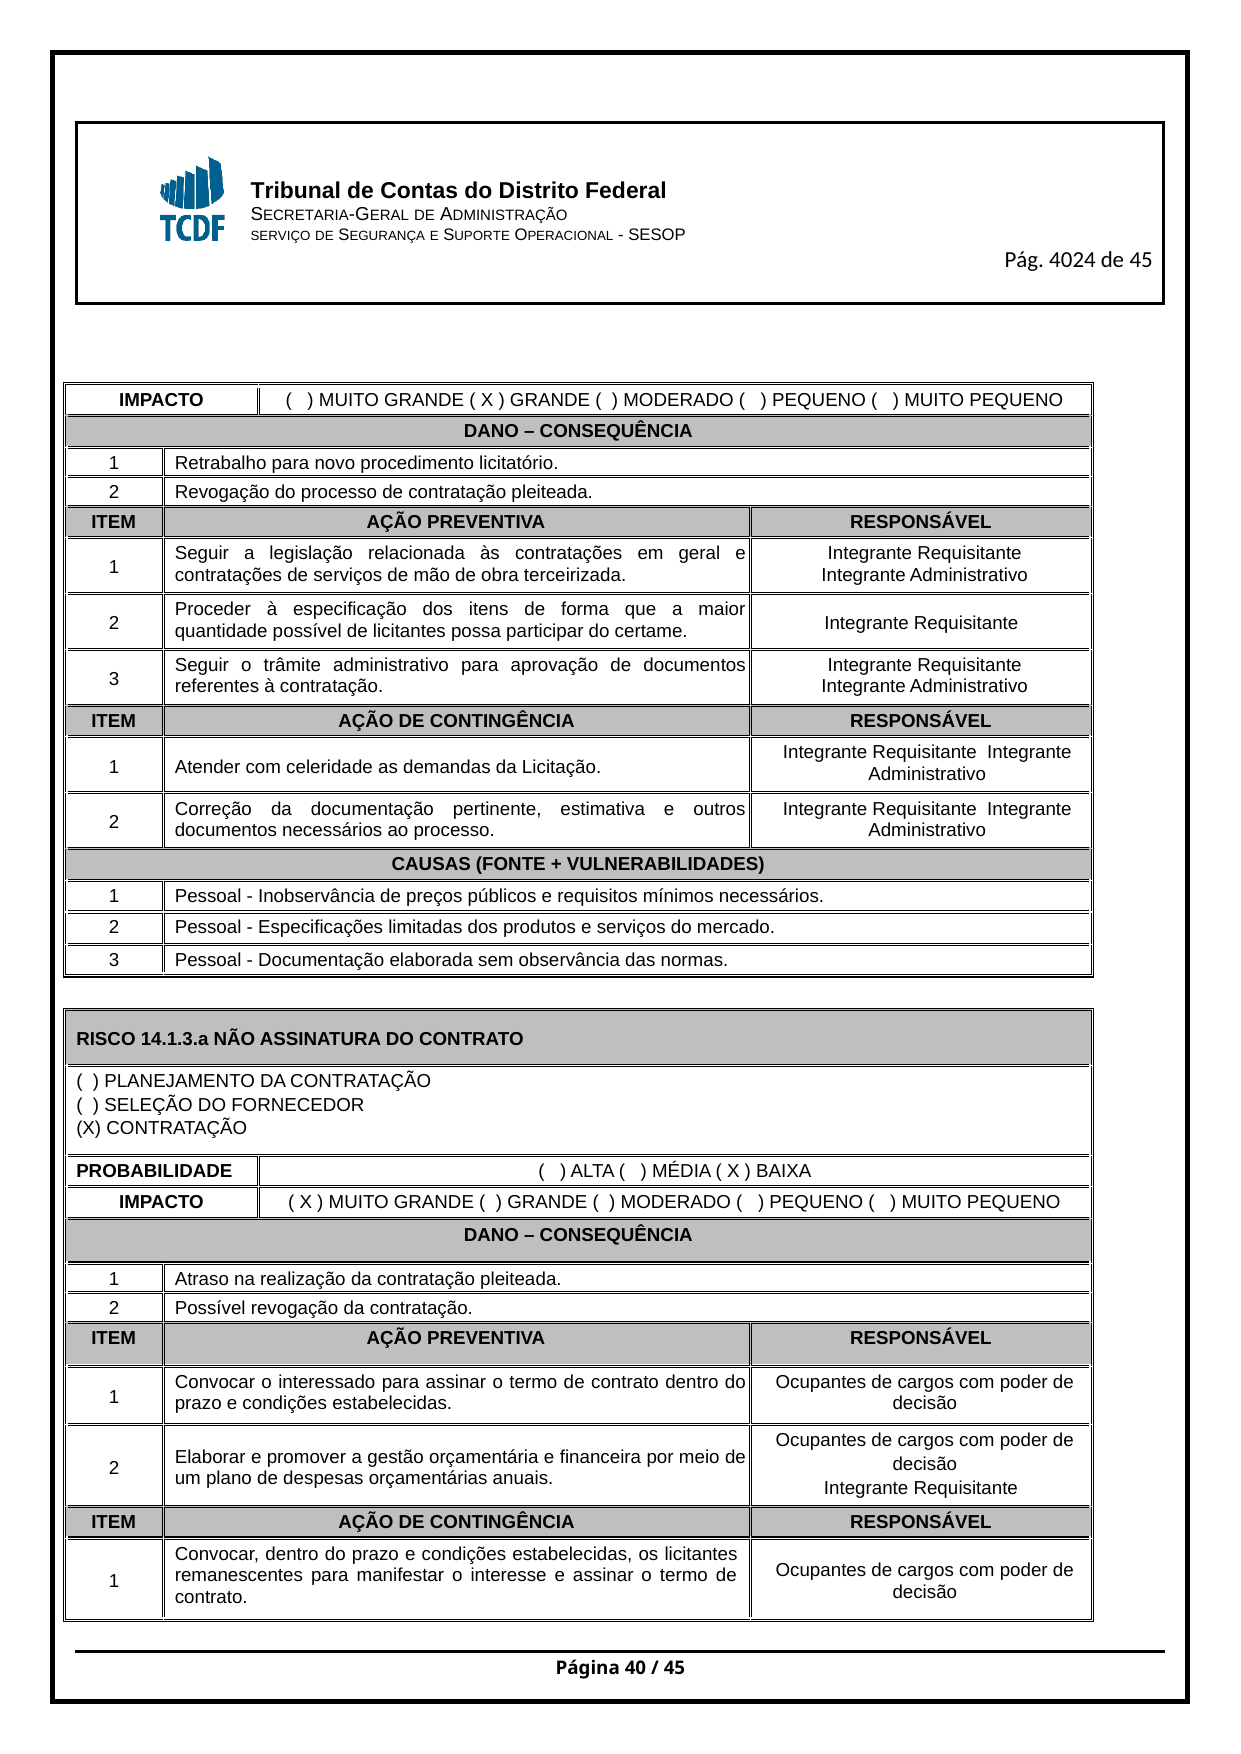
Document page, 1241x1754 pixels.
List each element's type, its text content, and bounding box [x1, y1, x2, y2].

table_cell 2 [65, 592, 164, 648]
table_cell Convocar o interessado para assinar o termo de contrato dentro do prazo e condições estabelecidas. [165, 1368, 749, 1423]
table_cell 1 [66, 879, 162, 910]
table_cell AÇÃO PREVENTIVA [165, 1324, 749, 1364]
table_cell AÇÃO PREVENTIVA [165, 508, 749, 536]
table_cell RESPONSÁVEL [751, 704, 1092, 735]
picture [148, 155, 236, 243]
table_cell Correção da documentação pertinente, estimativa e outros documentos necessários ao processo. [165, 794, 749, 847]
table_cell Integrante Requisitante Integrante Administrativo [752, 648, 1091, 704]
table_cell DANO – CONSEQUÊNCIA [65, 1217, 1092, 1261]
table_cell 1 [66, 1536, 164, 1619]
table_cell Revogação do processo de contratação pleiteada. [164, 475, 1092, 505]
table_cell AÇÃO DE CONTINGÊNCIA [165, 1508, 749, 1536]
table_cell ITEM [66, 1321, 162, 1364]
table_cell 1 [65, 735, 164, 791]
table_cell Proceder à especificação dos itens de forma que a maior quantidade possível de licitantes possa participar do certame. [165, 595, 749, 648]
table_cell 2 [65, 791, 164, 847]
table_cell RESPONSÁVEL [751, 1505, 1092, 1536]
table_cell Integrante Requisitante [751, 592, 1092, 648]
table_cell 1 [66, 1261, 162, 1291]
table_cell 2 [65, 475, 164, 505]
table_cell Elaborar e promover a gestão orçamentária e financeira por meio de um plano de despesas orçamentárias anuais. [165, 1426, 749, 1505]
table_cell Convocar, dentro do prazo e condições estabelecidas, os licitantes remanescentes para manifestar o interesse e assinar o termo de contrato. [164, 1536, 751, 1619]
table_cell ITEM [66, 505, 162, 536]
table_cell 3 [66, 943, 164, 974]
table_cell 2 [66, 1291, 162, 1321]
table_cell AÇÃO DE CONTINGÊNCIA [165, 707, 749, 735]
table_cell 2 [65, 1423, 164, 1505]
table_cell Ocupantes de cargos com poder de decisão [752, 1365, 1091, 1423]
table_cell 2 [65, 910, 164, 942]
table_cell IMPACTO [66, 385, 258, 414]
table_cell 3 [66, 648, 162, 704]
table_cell Ocupantes de cargos com poder de decisão [751, 1536, 1091, 1619]
table_cell ITEM [65, 1505, 164, 1536]
table_cell ( X ) MUITO GRANDE ( ) GRANDE ( ) MODERADO ( ) PEQUENO ( ) MUITO PEQUENO [259, 1185, 1092, 1217]
table_cell Ocupantes de cargos com poder de decisão Integrante Requisitante [751, 1423, 1092, 1505]
table_cell PROBABILIDADE [66, 1154, 257, 1185]
table_header RISCO 14.1.3.a NÃO ASSINATURA DO CONTRATO [66, 1011, 1091, 1064]
table_cell Retrabalho para novo procedimento licitatório. [165, 446, 1091, 475]
table_cell Pessoal - Inobservância de preços públicos e requisitos mínimos necessários. [165, 879, 1091, 910]
table_cell Atender com celeridade as demandas da Licitação. [165, 738, 749, 791]
table_cell Integrante Requisitante Integrante Administrativo [751, 735, 1092, 791]
table_cell Possível revogação da contratação. [165, 1291, 1091, 1321]
table_cell Atraso na realização da contratação pleiteada. [165, 1261, 1091, 1291]
table_cell DANO – CONSEQUÊNCIA [65, 414, 1092, 446]
table_cell ( ) ALTA ( ) MÉDIA ( X ) BAIXA [260, 1154, 1091, 1185]
table_cell Pessoal - Especificações limitadas dos produtos e serviços do mercado. [164, 910, 1092, 942]
table_cell Pessoal - Documentação elaborada sem observância das normas. [164, 943, 1091, 974]
table_cell 1 [65, 536, 164, 592]
table_cell Seguir o trâmite administrativo para aprovação de documentos referentes à contratação. [165, 651, 749, 704]
table_cell Seguir a legislação relacionada às contratações em geral e contratações de serviços de mão de obra terceirizada. [165, 539, 749, 592]
table_cell Integrante Requisitante Integrante Administrativo [751, 791, 1092, 847]
table_cell ( ) MUITO GRANDE ( X ) GRANDE ( ) MODERADO ( ) PEQUENO ( ) MUITO PEQUENO [259, 385, 1091, 414]
table_cell ( ) PLANEJAMENTO DA CONTRATAÇÃO ( ) SELEÇÃO DO FORNECEDOR (X) CONTRATAÇÃO [65, 1064, 1092, 1154]
table_cell 1 [66, 1365, 162, 1423]
table_cell RESPONSÁVEL [752, 505, 1091, 536]
table_cell RESPONSÁVEL [752, 1321, 1091, 1364]
table_cell Integrante Requisitante Integrante Administrativo [751, 536, 1092, 592]
table_cell ITEM [65, 704, 164, 735]
table_cell CAUSAS (FONTE + VULNERABILIDADES) [66, 847, 1091, 879]
table_cell IMPACTO [65, 1185, 258, 1217]
table_cell 1 [66, 446, 162, 475]
